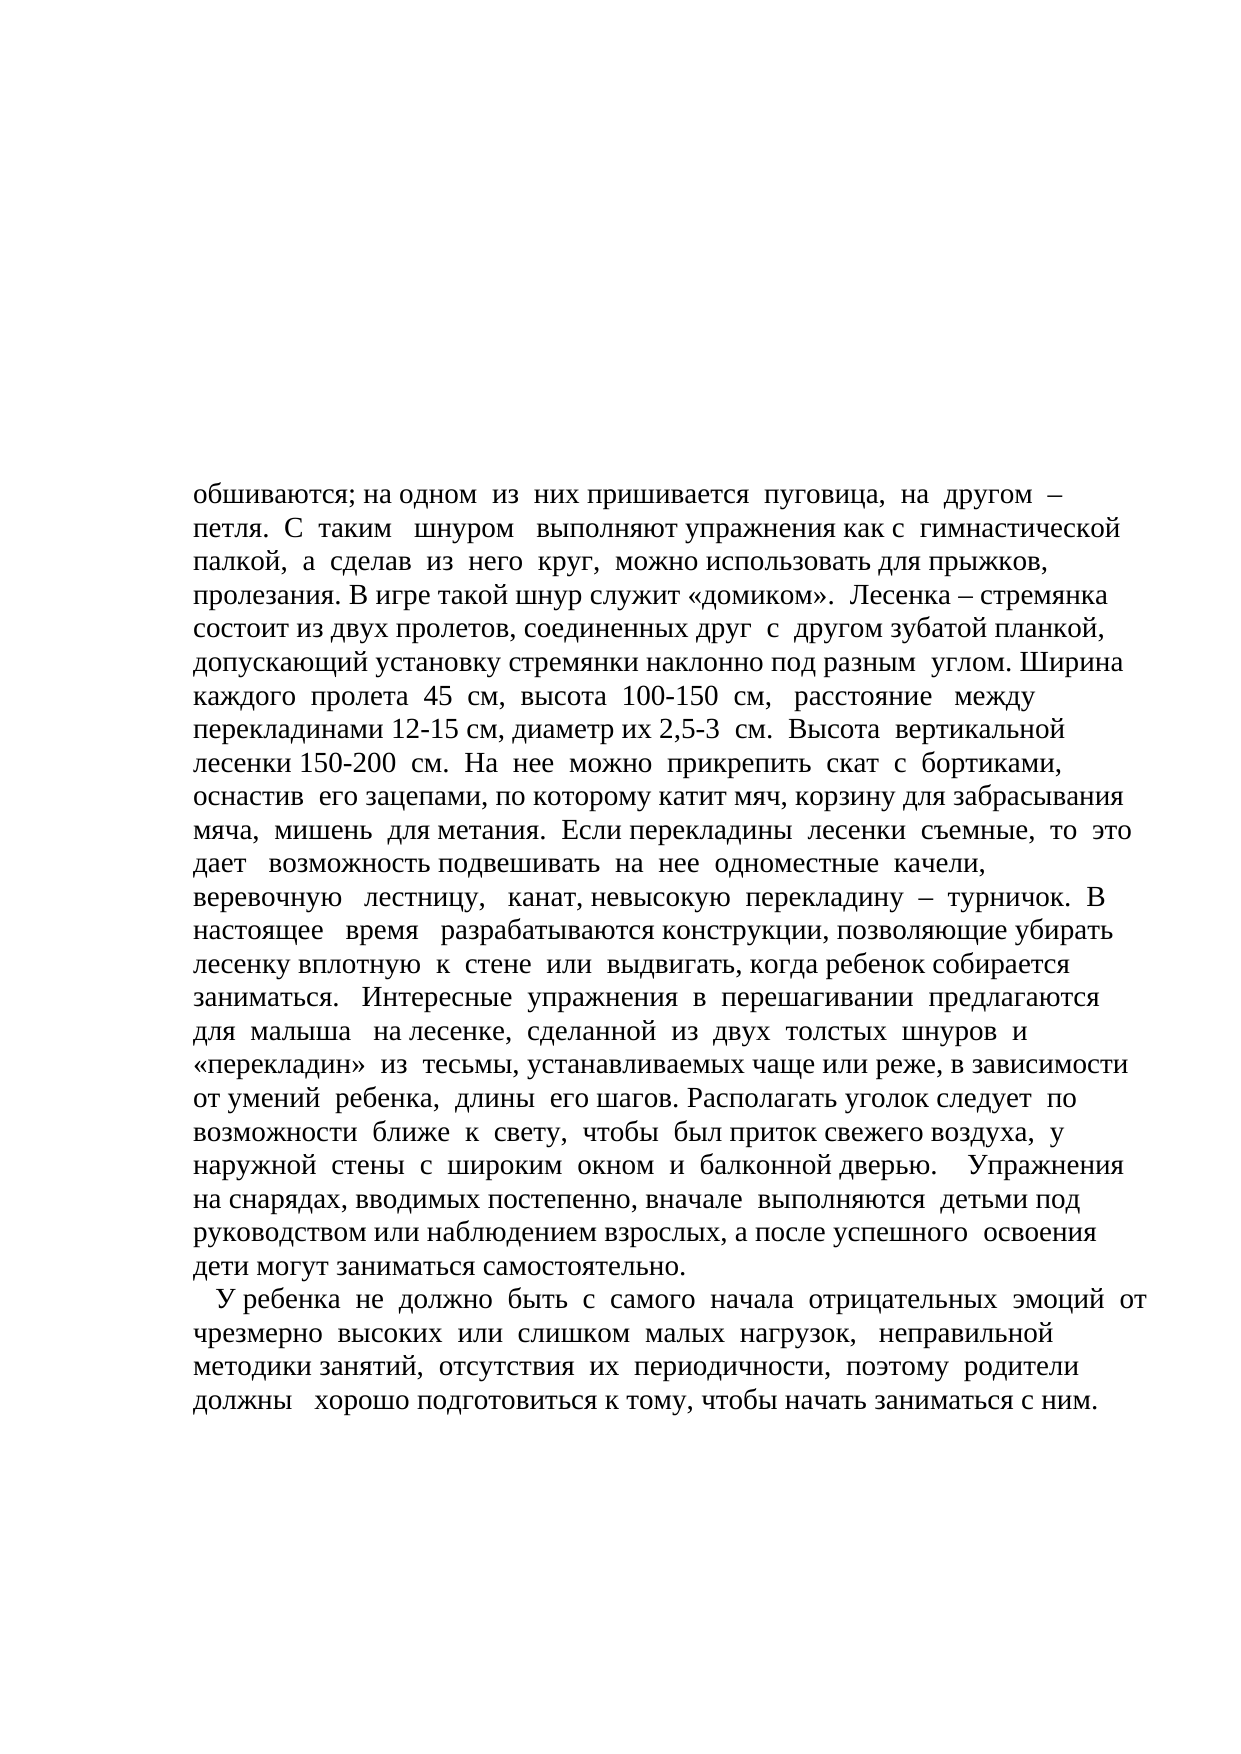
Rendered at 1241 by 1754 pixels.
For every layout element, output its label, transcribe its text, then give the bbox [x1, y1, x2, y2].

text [193, 476, 1152, 1281]
text чрезмерно высоких или слишком малых нагрузок, неправильной методики занятий, отсутствия их периодичности, поэтому родители должны хорошо подготовиться к тому, чтобы начать заниматься с ним. [193, 1315, 1152, 1416]
text У ребенка не должно быть с самого начала отрицательных эмоций от [193, 1281, 1152, 1315]
